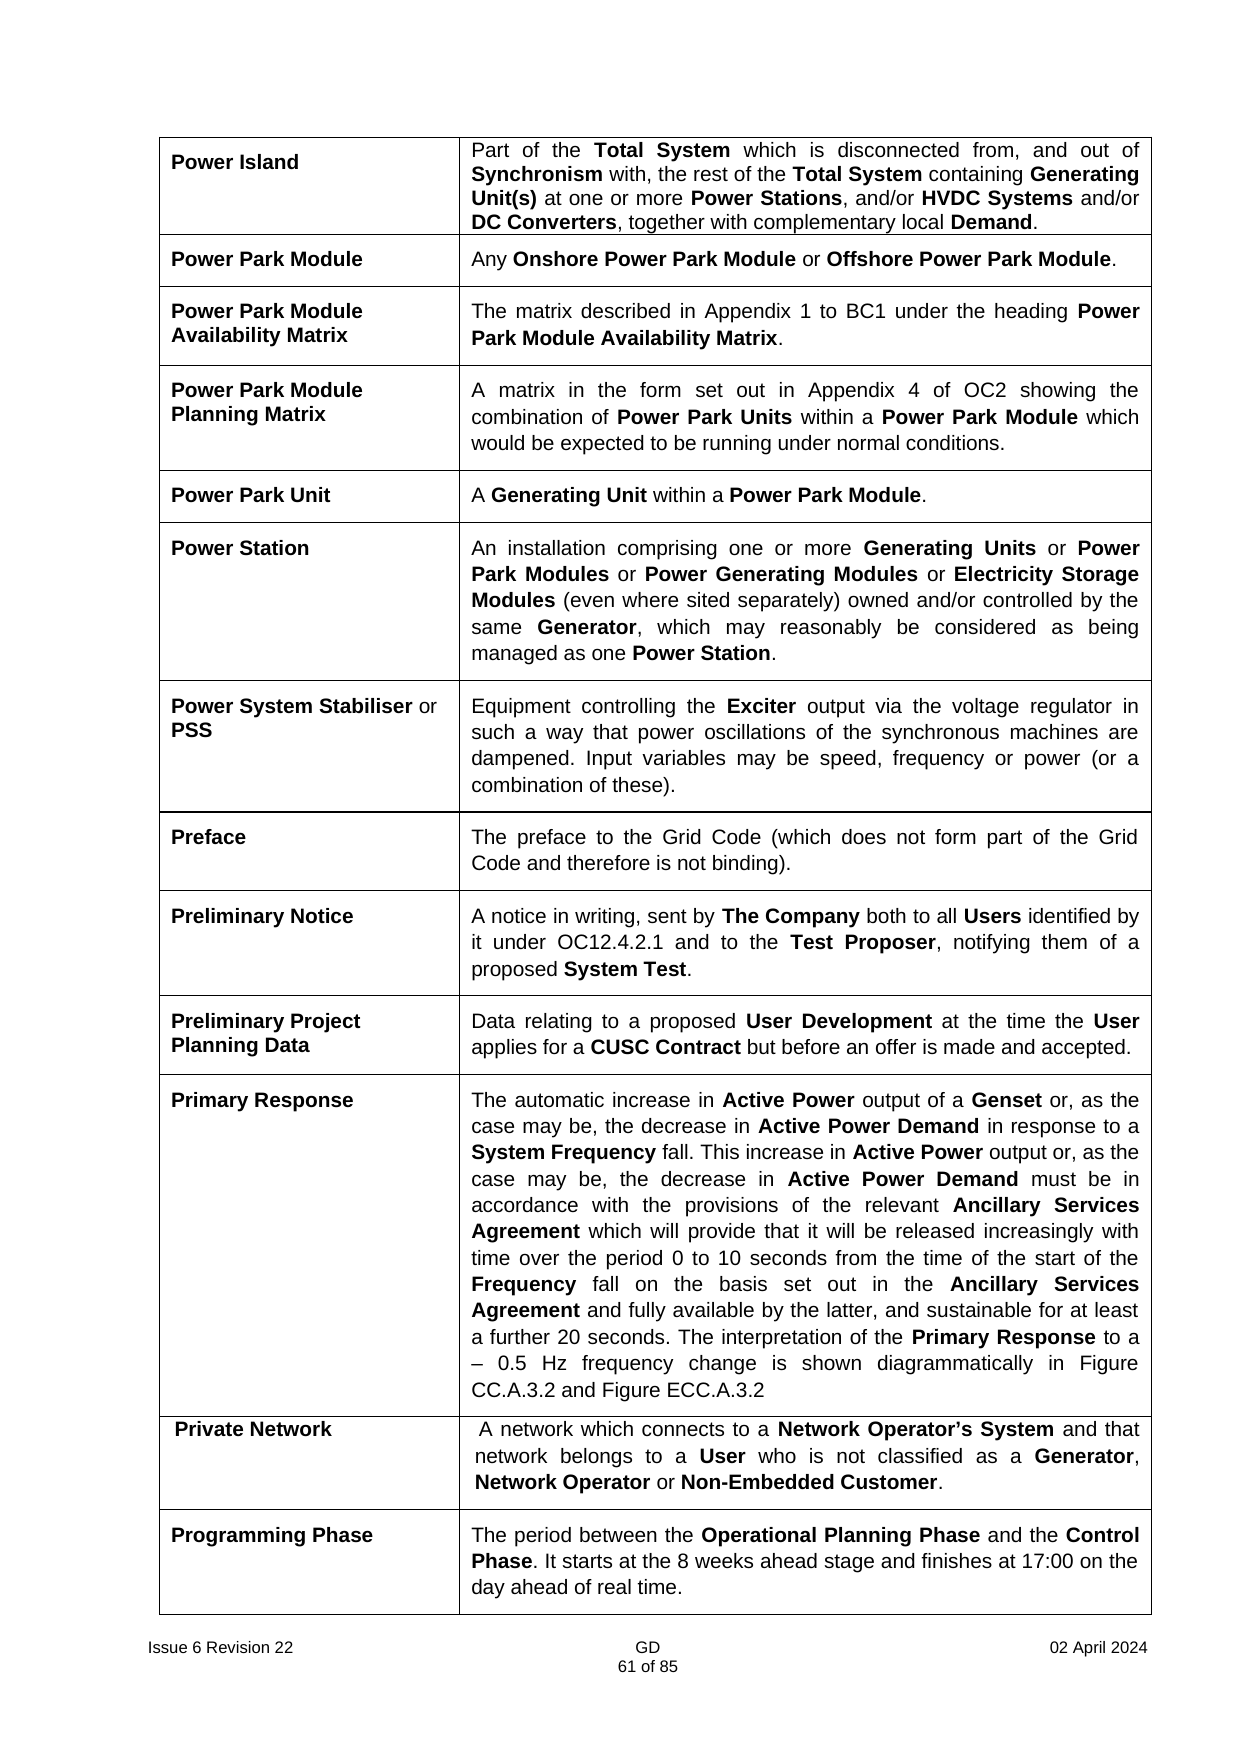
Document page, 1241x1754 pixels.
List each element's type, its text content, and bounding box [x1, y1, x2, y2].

table_cell Preliminary Project Planning Data [160, 996, 459, 1074]
table_cell Part of the Total System which is disconnected from, and out of Synchronism with, the rest of the Total System containing Generating Unit(s) at one or more Power Stations, and/or HVDC Systems and/or DC Converters, together with complementary local Demand. [460, 138, 1151, 233]
table_cell Power Station [160, 523, 459, 680]
table_cell A notice in writing, sent by The Company both to all Users identified by it under OC12.4.2.1 and to the Test Proposer, notifying them of a proposed System Test. [460, 891, 1151, 995]
table_cell Any Onshore Power Park Module or Offshore Power Park Module. [460, 235, 1151, 286]
table_cell Data relating to a proposed User Development at the time the User applies for a CUSC Contract but before an offer is made and accepted. [460, 996, 1151, 1074]
table_cell Preface [160, 813, 459, 890]
table_cell The matrix described in Appendix 1 to BC1 under the heading Power Park Module Availability Matrix. [460, 287, 1151, 364]
table_cell Power System Stabiliser or PSS [160, 681, 459, 811]
table_cell Power Island [160, 138, 459, 233]
table_cell Power Park Module Planning Matrix [160, 366, 459, 470]
table_cell An installation comprising one or more Generating Units or Power Park Modules or Power Generating Modules or Electricity Storage Modules (even where sited separately) owned and/or controlled by the same Generator, which may reasonably be considered as being managed as one Power Station. [460, 523, 1151, 680]
table_cell Preliminary Notice [160, 891, 459, 995]
table_cell The period between the Operational Planning Phase and the Control Phase. It starts at the 8 weeks ahead stage and finishes at 17:00 on the day ahead of real time. [460, 1510, 1151, 1614]
table_cell Primary Response [160, 1075, 459, 1416]
table_cell Programming Phase [160, 1510, 459, 1614]
table_cell The automatic increase in Active Power output of a Genset or, as the case may be, the decrease in Active Power Demand in response to a System Frequency fall. This increase in Active Power output or, as the case may be, the decrease in Active Power Demand must be in accordance with the provisions of the relevant Ancillary Services Agreement which will provide that it will be released increasingly with time over the period 0 to 10 seconds from the time of the start of the Frequency fall on the basis set out in the Ancillary Services Agreement and fully available by the latter, and sustainable for at least a further 20 seconds. The interpretation of the Primary Response to a – 0.5 Hz frequency change is shown diagrammatically in Figure CC.A.3.2 and Figure ECC.A.3.2 [460, 1075, 1151, 1416]
table_cell Equipment controlling the Exciter output via the voltage regulator in such a way that power oscillations of the synchronous machines are dampened. Input variables may be speed, frequency or power (or a combination of these). [460, 681, 1151, 811]
table_cell Power Park Module [160, 235, 459, 286]
table_cell A Generating Unit within a Power Park Module. [460, 471, 1151, 522]
table_cell The preface to the Grid Code (which does not form part of the Grid Code and therefore is not binding). [460, 813, 1151, 890]
table_cell A network which connects to a Network Operator’s System and that network belongs to a User who is not classified as a Generator, Network Operator or Non-Embedded Customer. [460, 1417, 1151, 1509]
table_cell Power Park Unit [160, 471, 459, 522]
table_cell Power Park Module Availability Matrix [160, 287, 459, 364]
table_cell Private Network [160, 1417, 459, 1509]
table_cell A matrix in the form set out in Appendix 4 of OC2 showing the combination of Power Park Units within a Power Park Module which would be expected to be running under normal conditions. [460, 366, 1151, 470]
